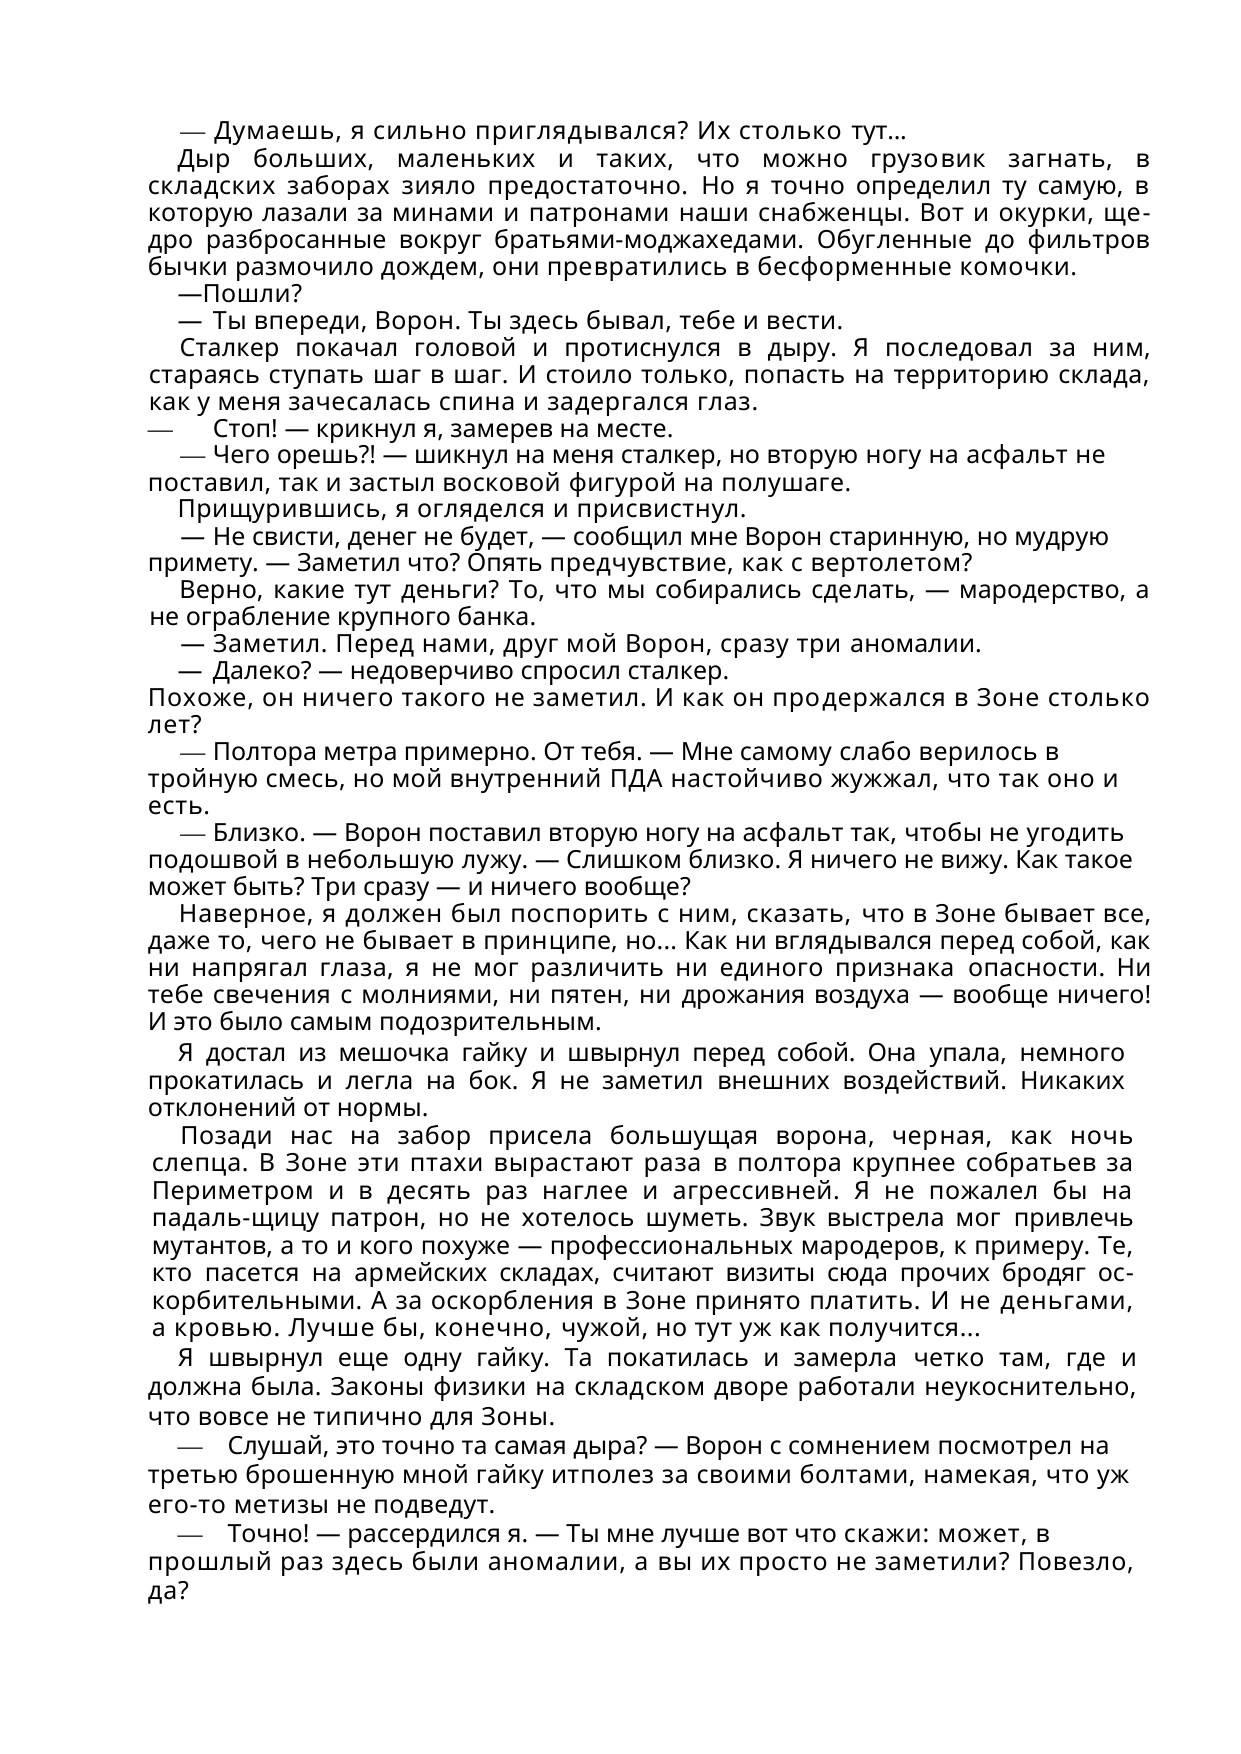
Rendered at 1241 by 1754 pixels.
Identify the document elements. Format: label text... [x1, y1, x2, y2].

text Сталкер покачал головой и протиснулся в дыру. Я последовал за ним, стараясь ступать шаг в шаг. И стоило только, попасть на территорию склада, как у меня зачесалась спина и задергался глаз. [149, 334, 1151, 415]
text Я достал из мешочка гайку и швырнул перед собой. Она упала, немного прокатилась и легла на бок. Я не заметил внешних воздействий. Никаких отклонений от нормы. [148, 1040, 1125, 1122]
list Слушай, это точно та самая дыра? — Ворон с сомнением посмотрел на третью брошенную мной гайку итполез за своими болтами, намекая, что уж его-то метизы не подведут. [148, 1431, 1152, 1519]
list Стоп! — крикнул я, замерев на месте. [148, 415, 1152, 442]
list Чего орешь?! — шикнул на меня сталкер, но вторую ногу на асфальт не поставил, так и застыл восковой фигурой на полушаге. [148, 442, 1152, 496]
text — Заметил. Перед нами, друг мой Ворон, сразу три аномалии. [148, 631, 1152, 658]
text Дыр больших, маленьких и таких, что можно грузовик загнать, в складских заборах зияло предостаточно. Но я точно определил ту самую, в которую лазали за минами и патронами наши снабженцы. Вот и окурки, щедро разбросанные вокруг братьями-моджахедами. Обугленные до фильтров бычки размочило дождем, они превратились в бесформенные комочки. [148, 146, 1150, 281]
list Думаешь, я сильно приглядывался? Их столько тут... [149, 118, 1152, 145]
text Наверное, я должен был поспорить с ним, сказать, что в Зоне бывает все, даже то, чего не бывает в принципе, но... Как ни вглядывался перед собой, как ни напрягал глаза, я не мог различить ни единого признака опасности. Ни тебе свечения с молниями, ни пятен, ни дрожания воздуха — вообще ничего! И это было самым подозрительным. [148, 901, 1152, 1036]
list Точно! — рассердился я. — Ты мне лучше вот что скажи: может, в прошлый раз здесь были аномалии, а вы их просто не заметили? Повезло, да? [148, 1519, 1152, 1605]
text Прищурившись, я огляделся и присвистнул. [148, 496, 1152, 523]
text — Ты впереди, Ворон. Ты здесь бывал, тебе и вести. [148, 307, 1152, 334]
text Позади нас на забор присела большущая ворона, черная, как ночь слепца. В Зоне эти птахи вырастают раза в полтора крупнее собратьев за Периметром и в десять раз наглее и агрессивней. Я не пожалел бы на падаль-щицу патрон, но не хотелось шуметь. Звук выстрела мог привлечь мутантов, а то и кого похуже — профессиональных мародеров, к примеру. Те, кто пасется на армейских складах, считают визиты сюда прочих бродяг оскорбительными. А за оскорбления в Зоне принято платить. И не деньгами, а кровью. Лучше бы, конечно, чужой, но тут уж как получится... [152, 1122, 1134, 1342]
text — Далеко? — недоверчиво спросил сталкер. Похоже, он ничего такого не заметил. И как он продержался в Зоне столько лет? [148, 658, 1152, 739]
text Верно, какие тут деньги? То, что мы собирались сделать, — мародерство, а не ограбление крупного банка. [149, 577, 1150, 631]
list Полтора метра примерно. От тебя. — Мне самому слабо верилось в тройную смесь, но мой внутренний ПДА настойчиво жужжал, что так оно и есть. [148, 739, 1152, 820]
text —Пошли? [148, 281, 1152, 307]
text Я швырнул еще одну гайку. Та покатилась и замерла четко там, где и должна была. Законы физики на складском дворе работали неукоснительно, что вовсе не типично для Зоны. [148, 1342, 1137, 1431]
list Близко. — Ворон поставил вторую ногу на асфальт так, чтобы не угодить подошвой в небольшую лужу. — Слишком близко. Я ничего не вижу. Как такое может быть? Три сразу — и ничего вообще? [148, 820, 1152, 901]
text — Не свисти, денег не будет, — сообщил мне Ворон старинную, но мудрую примету. — Заметил что? Опять предчувствие, как с вертолетом? [148, 523, 1152, 577]
